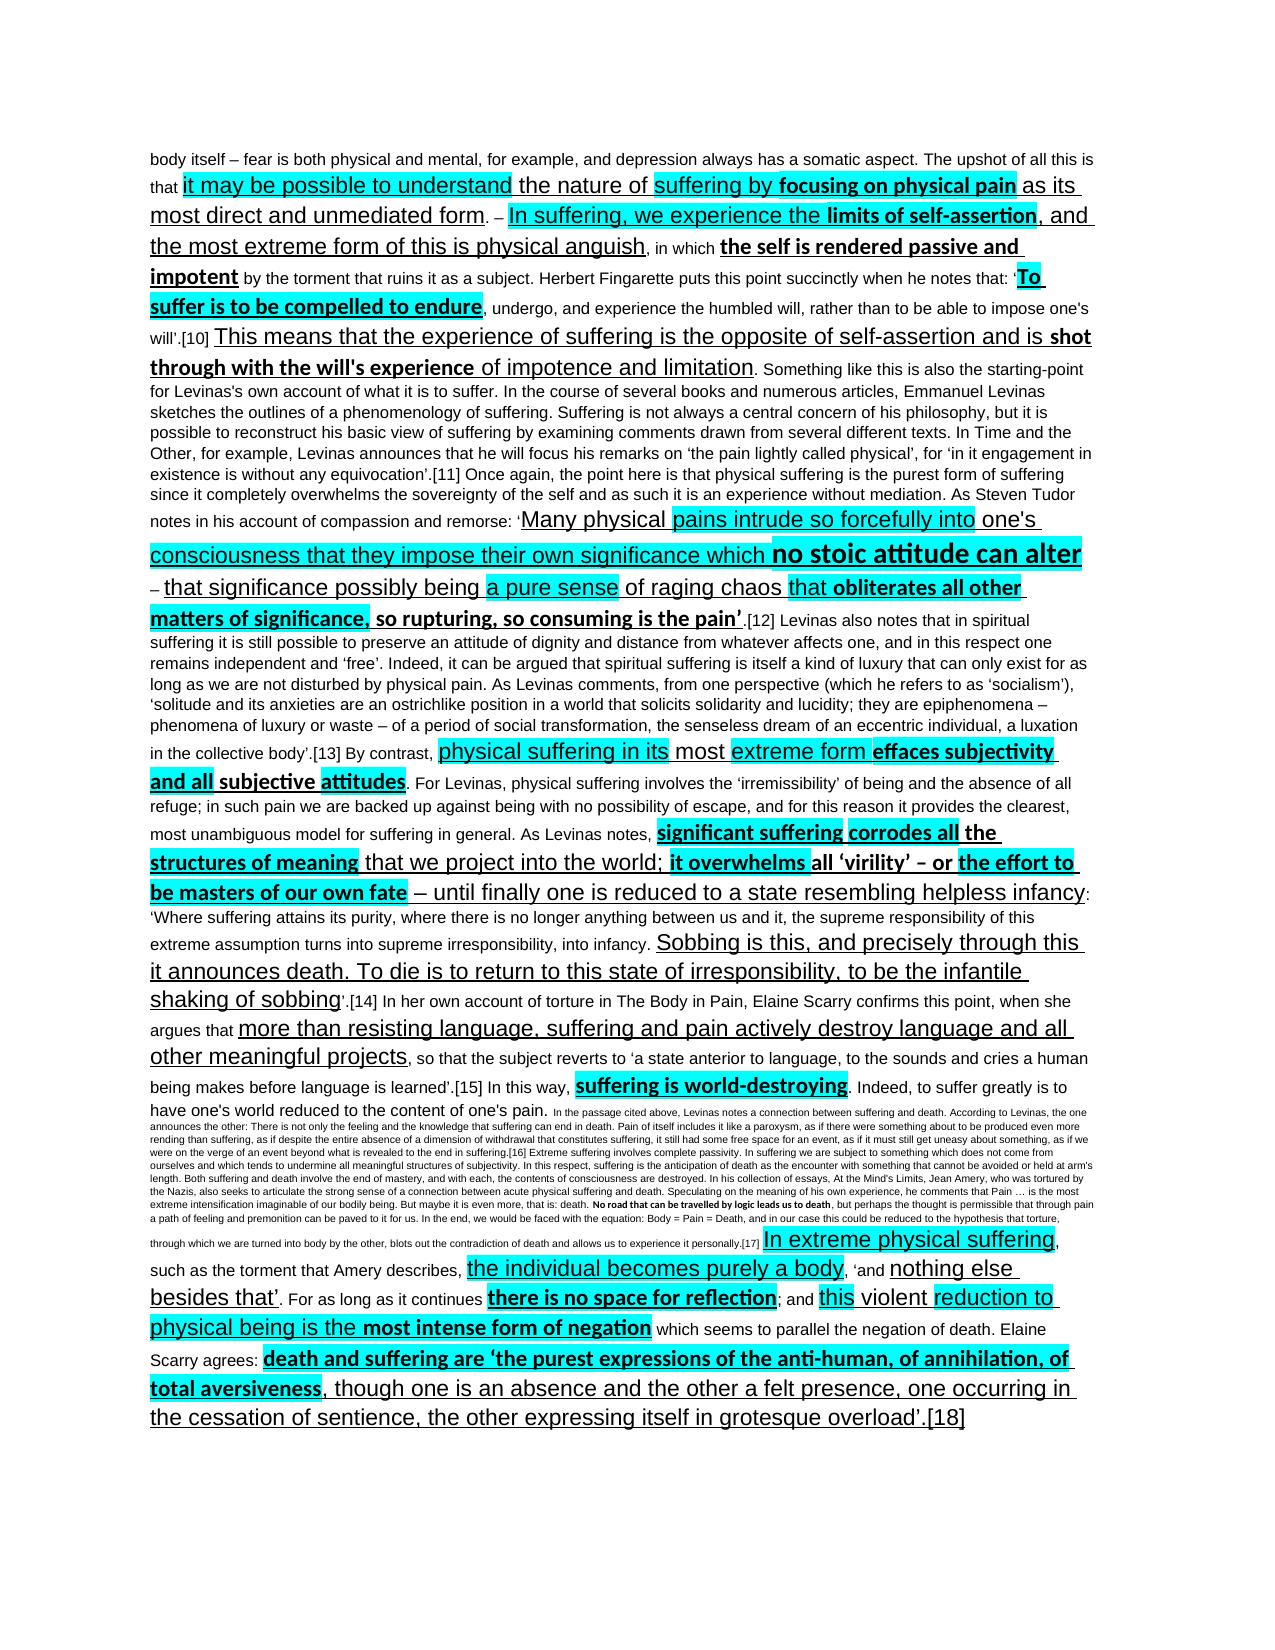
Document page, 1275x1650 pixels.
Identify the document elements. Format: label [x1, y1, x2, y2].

text [150, 150, 1095, 1430]
